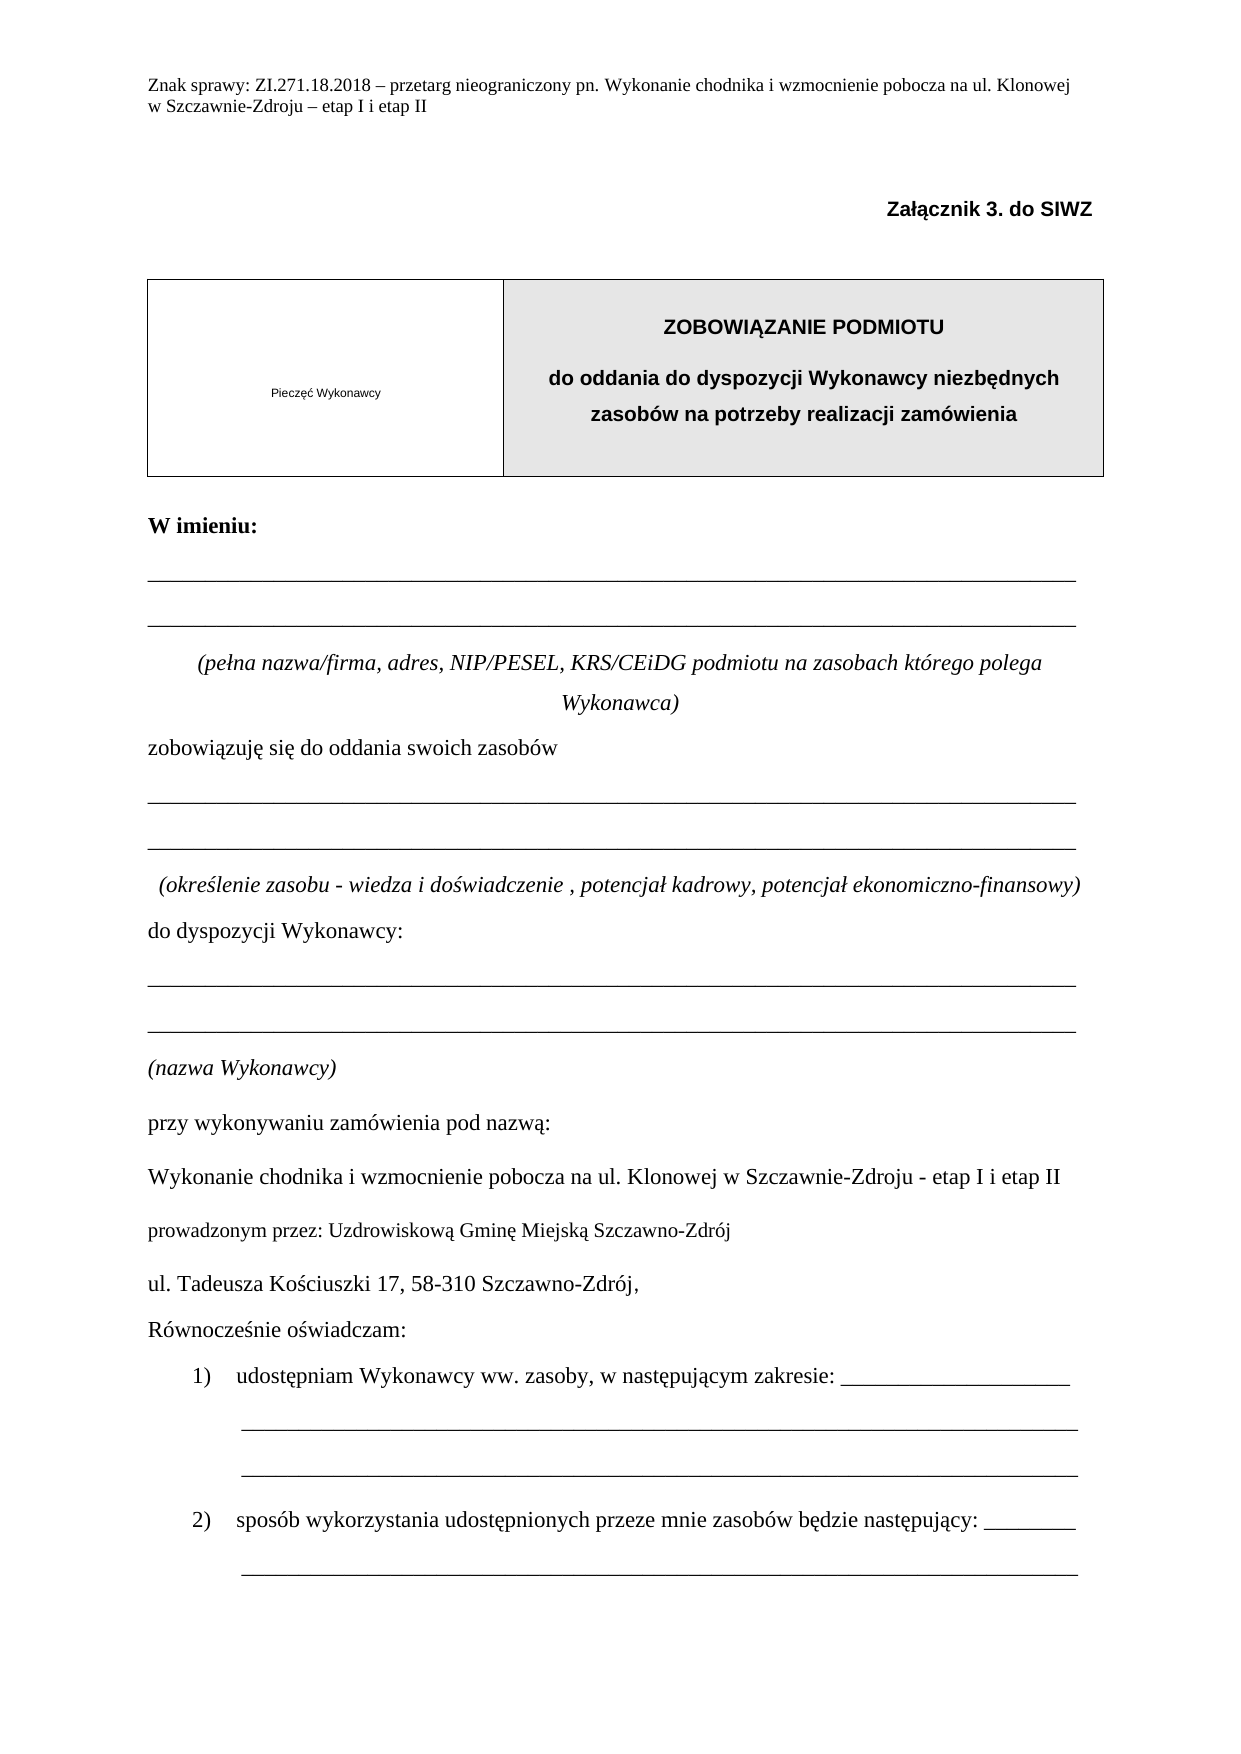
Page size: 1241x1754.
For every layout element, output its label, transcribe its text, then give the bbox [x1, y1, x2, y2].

table_header Załącznik 3. do SIWZ [140, 182, 1100, 250]
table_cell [140, 1500, 1100, 1599]
table_header ZOBOWIĄZANIE PODMIOTU do oddania do dyspozycji Wykonawcy niezbędnych zasobów na potrzeby realizacji zamówienia [504, 280, 1103, 476]
table_header Pieczęć Wykonawcy [148, 280, 503, 476]
table_header W imieniu: _________________________________________________________________________________ _________________________________________________________________________________ (pełna nazwa/firma, adres, NIP/PESEL, KRS/CEiDG podmiotu na zasobach którego polega Wykonawca) zobowiązuję się do oddania swoich zasobów _________________________________________________________________________________ _________________________________________________________________________________ (określenie zasobu - wiedza i doświadczenie , potencjał kadrowy, potencjał ekonomiczno-finansowy) do dyspozycji Wykonawcy: _________________________________________________________________________________ _________________________________________________________________________________ (nazwa Wykonawcy) przy wykonywaniu zamówienia pod nazwą: Wykonanie chodnika i wzmocnienie pobocza na ul. Klonowej w Szczawnie-Zdroju - etap I i etap II prowadzonym przez: Uzdrowiskową Gminę Miejską Szczawno-Zdrój ul. Tadeusza Kościuszki 17, 58-310 Szczawno-Zdrój, Równocześnie oświadczam: 1) udostępniam Wykonawcy ww. zasoby, w następującym zakresie: ____________________ _________________________________________________________________________ _________________________________________________________________________ [140, 506, 1100, 1500]
